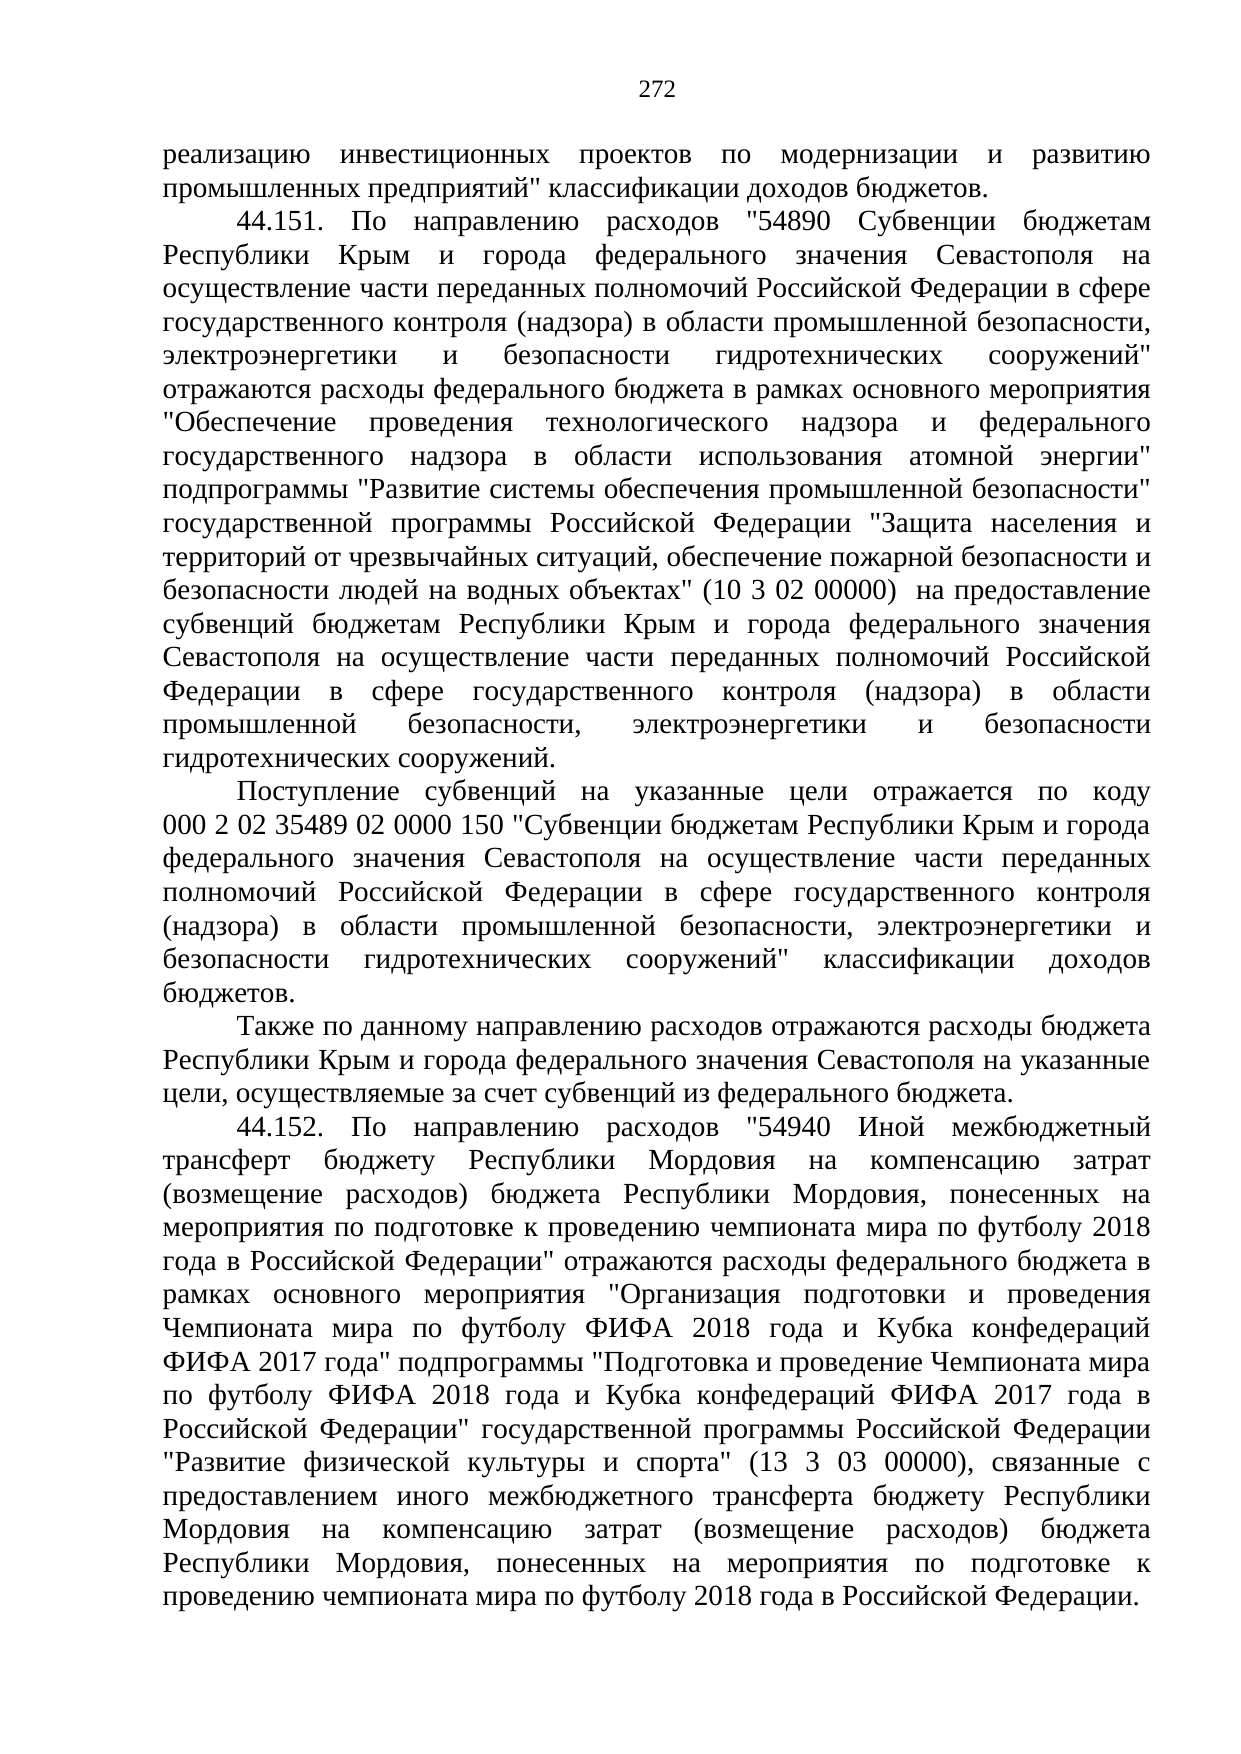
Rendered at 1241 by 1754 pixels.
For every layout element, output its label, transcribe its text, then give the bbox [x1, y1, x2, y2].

text Также по данному направлению расходов отражаются расходы бюджета Республики Крым и города федерального значения Севастополя на указанные цели, осуществляемые за счет субвенций из федерального бюджета. [162, 1008, 1152, 1109]
text Поступление субвенций на указанные цели отражается по коду 000 2 02 35489 02 0000 150 "Субвенции бюджетам Республики Крым и города федерального значения Севастополя на осуществление части переданных полномочий Российской Федерации в сфере государственного контроля (надзора) в области промышленной безопасности, электроэнергетики и безопасности гидротехнических сооружений" классификации доходов бюджетов. [162, 773, 1152, 1008]
text 44.151. По направлению расходов "54890 Субвенции бюджетам Республики Крым и города федерального значения Севастополя на осуществление части переданных полномочий Российской Федерации в сфере государственного контроля (надзора) в области промышленной безопасности, электроэнергетики и безопасности гидротехнических сооружений" отражаются расходы федерального бюджета в рамках основного мероприятия "Обеспечение проведения технологического надзора и федерального государственного надзора в области использования атомной энергии" подпрограммы "Развитие системы обеспечения промышленной безопасности" государственной программы Российской Федерации "Защита населения и территорий от чрезвычайных ситуаций, обеспечение пожарной безопасности и безопасности людей на водных объектах" (10 3 02 00000) на предоставление субвенций бюджетам Республики Крым и города федерального значения Севастополя на осуществление части переданных полномочий Российской Федерации в сфере государственного контроля (надзора) в области промышленной безопасности, электроэнергетики и безопасности гидротехнических сооружений. [162, 203, 1152, 773]
text 44.152. По направлению расходов "54940 Иной межбюджетный трансферт бюджету Республики Мордовия на компенсацию затрат (возмещение расходов) бюджета Республики Мордовия, понесенных на мероприятия по подготовке к проведению чемпионата мира по футболу 2018 года в Российской Федерации" отражаются расходы федерального бюджета в рамках основного мероприятия "Организация подготовки и проведения Чемпионата мира по футболу ФИФА 2018 года и Кубка конфедераций ФИФА 2017 года" подпрограммы "Подготовка и проведение Чемпионата мира по футболу ФИФА 2018 года и Кубка конфедераций ФИФА 2017 года в Российской Федерации" государственной программы Российской Федерации "Развитие физической культуры и спорта" (13 3 03 00000), связанные с предоставлением иного межбюджетного трансферта бюджету Республики Мордовия на компенсацию затрат (возмещение расходов) бюджета Республики Мордовия, понесенных на мероприятия по подготовке к проведению чемпионата мира по футболу 2018 года в Российской Федерации. [162, 1109, 1152, 1612]
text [162, 136, 1152, 203]
